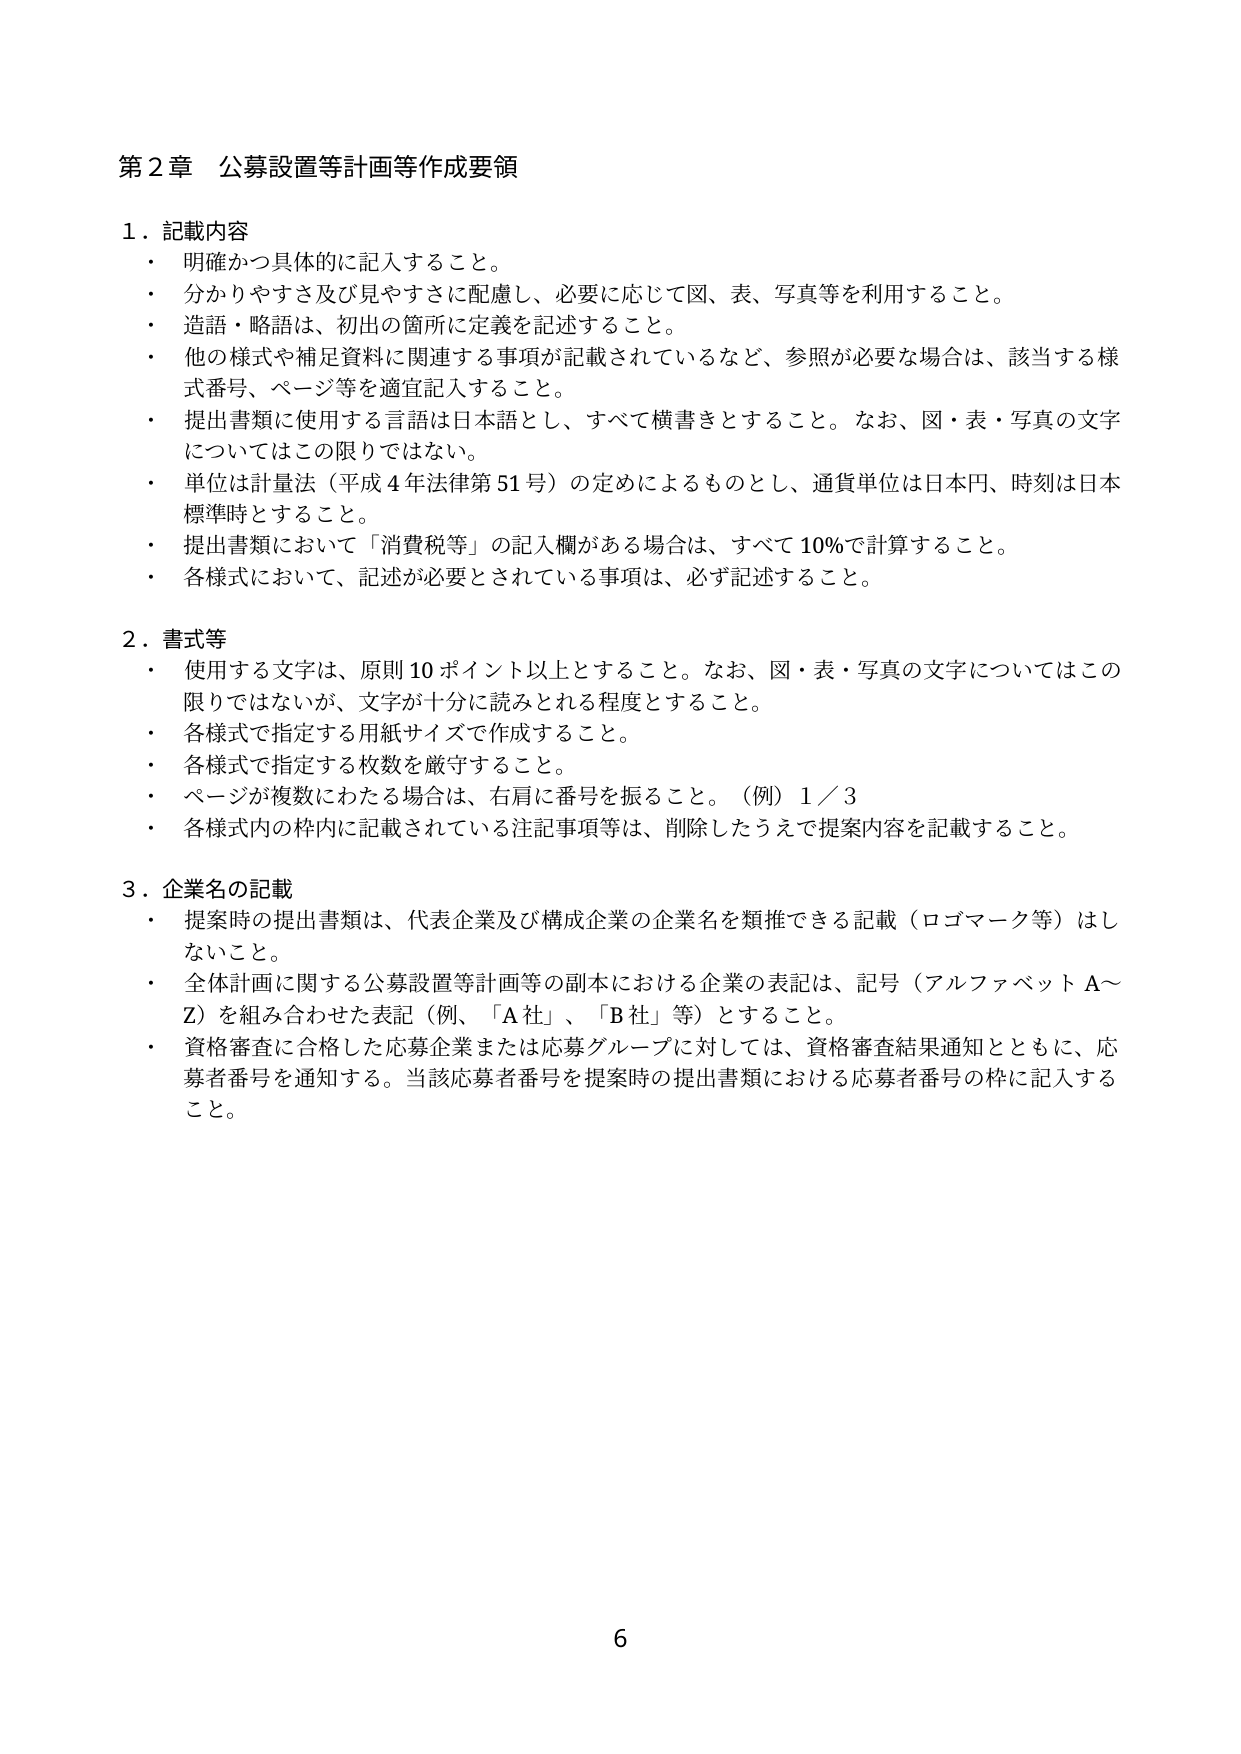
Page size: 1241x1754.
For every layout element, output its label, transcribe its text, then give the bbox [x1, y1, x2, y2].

subtitle ３．企業名の記載 [118, 872, 1122, 904]
text ・ 分かりやすさ及び見やすさに配慮し、必要に応じて図、表、写真等を利用すること。 [140, 277, 1122, 308]
text ・ 各様式内の枠内に記載されている注記事項等は、削除したうえで提案内容を記載すること。 [140, 811, 1122, 842]
subtitle ２．書式等 [118, 622, 1122, 653]
text ・ 提案時の提出書類は、代表企業及び構成企業の企業名を類推できる記載（ロゴマーク等）はしないこと。 [140, 904, 1122, 967]
text ・ 使用する文字は、原則10ポイント以上とすること。なお、図・表・写真の文字についてはこの限りではないが、文字が十分に読みとれる程度とすること。 [140, 653, 1122, 716]
subtitle １．記載内容 [118, 214, 1122, 246]
text ・ 資格審査に合格した応募企業または応募グループに対しては、資格審査結果通知とともに、応募者番号を通知する。当該応募者番号を提案時の提出書類における応募者番号の枠に記入すること。 [140, 1030, 1122, 1124]
text ・ 各様式で指定する枚数を厳守すること。 [140, 748, 1122, 779]
text ・ 各様式で指定する用紙サイズで作成すること。 [140, 716, 1122, 748]
text ・ 提出書類に使用する言語は日本語とし、すべて横書きとすること。なお、図・表・写真の文字についてはこの限りではない。 [140, 403, 1122, 466]
text ・ ページが複数にわたる場合は、右肩に番号を振ること。（例）１／３ [140, 779, 1122, 811]
text ・ 全体計画に関する公募設置等計画等の副本における企業の表記は、記号（アルファベットA～Z）を組み合わせた表記（例、「A社」、「B社」等）とすること。 [140, 967, 1122, 1030]
text ・ 各様式において、記述が必要とされている事項は、必ず記述すること。 [140, 560, 1122, 592]
text ・ 他の様式や補足資料に関連する事項が記載されているなど、参照が必要な場合は、該当する様式番号、ページ等を適宜記入すること。 [140, 340, 1122, 403]
subtitle 第２章 公募設置等計画等作成要領 [118, 148, 1122, 184]
text ・ 造語・略語は、初出の箇所に定義を記述すること。 [118, 308, 1122, 340]
text ・ 明確かつ具体的に記入すること。 [140, 246, 1122, 277]
text ・ 単位は計量法（平成4年法律第51号）の定めによるものとし、通貨単位は日本円、時刻は日本標準時とすること。 [140, 466, 1122, 529]
text ・ 提出書類において「消費税等」の記入欄がある場合は、すべて10%で計算すること。 [140, 529, 1122, 560]
